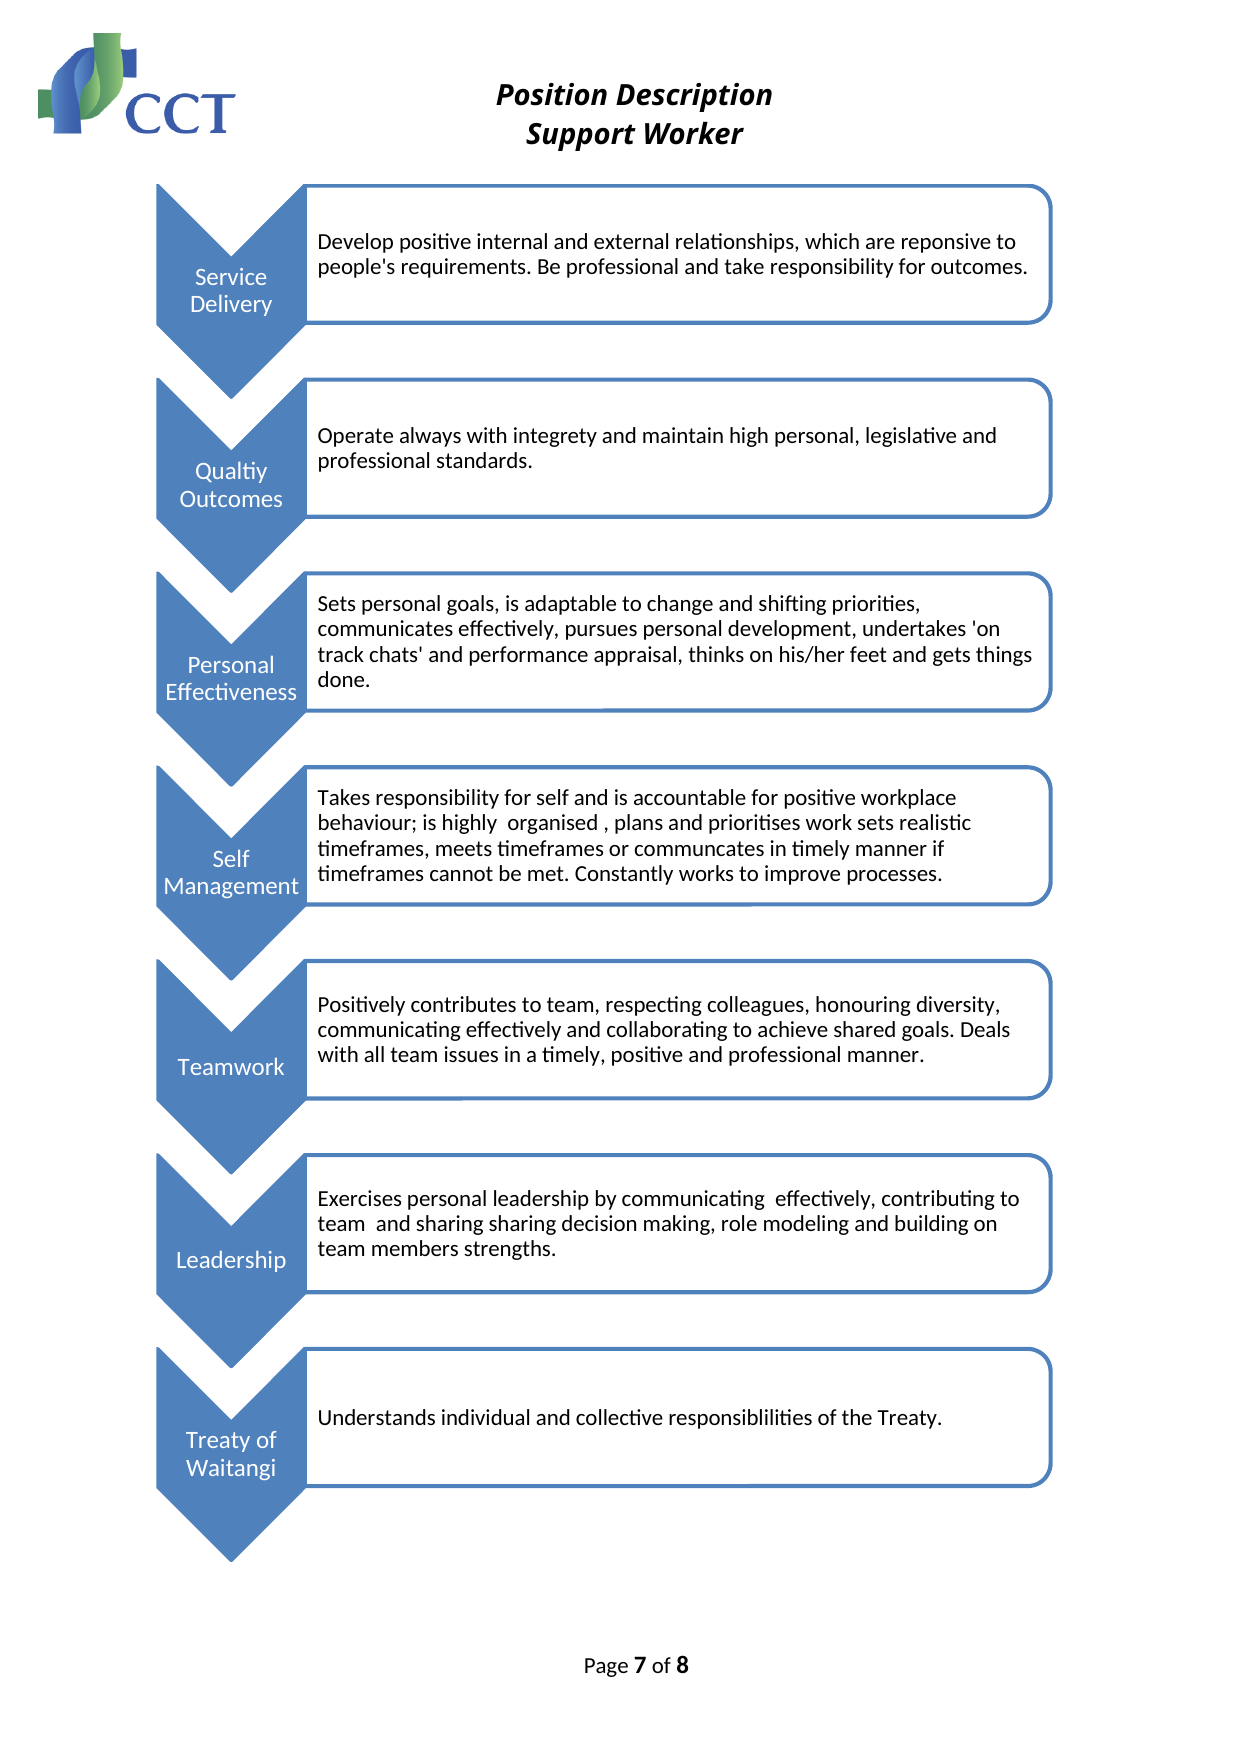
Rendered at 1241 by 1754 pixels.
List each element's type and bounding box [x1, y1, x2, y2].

picture [38, 33, 236, 134]
